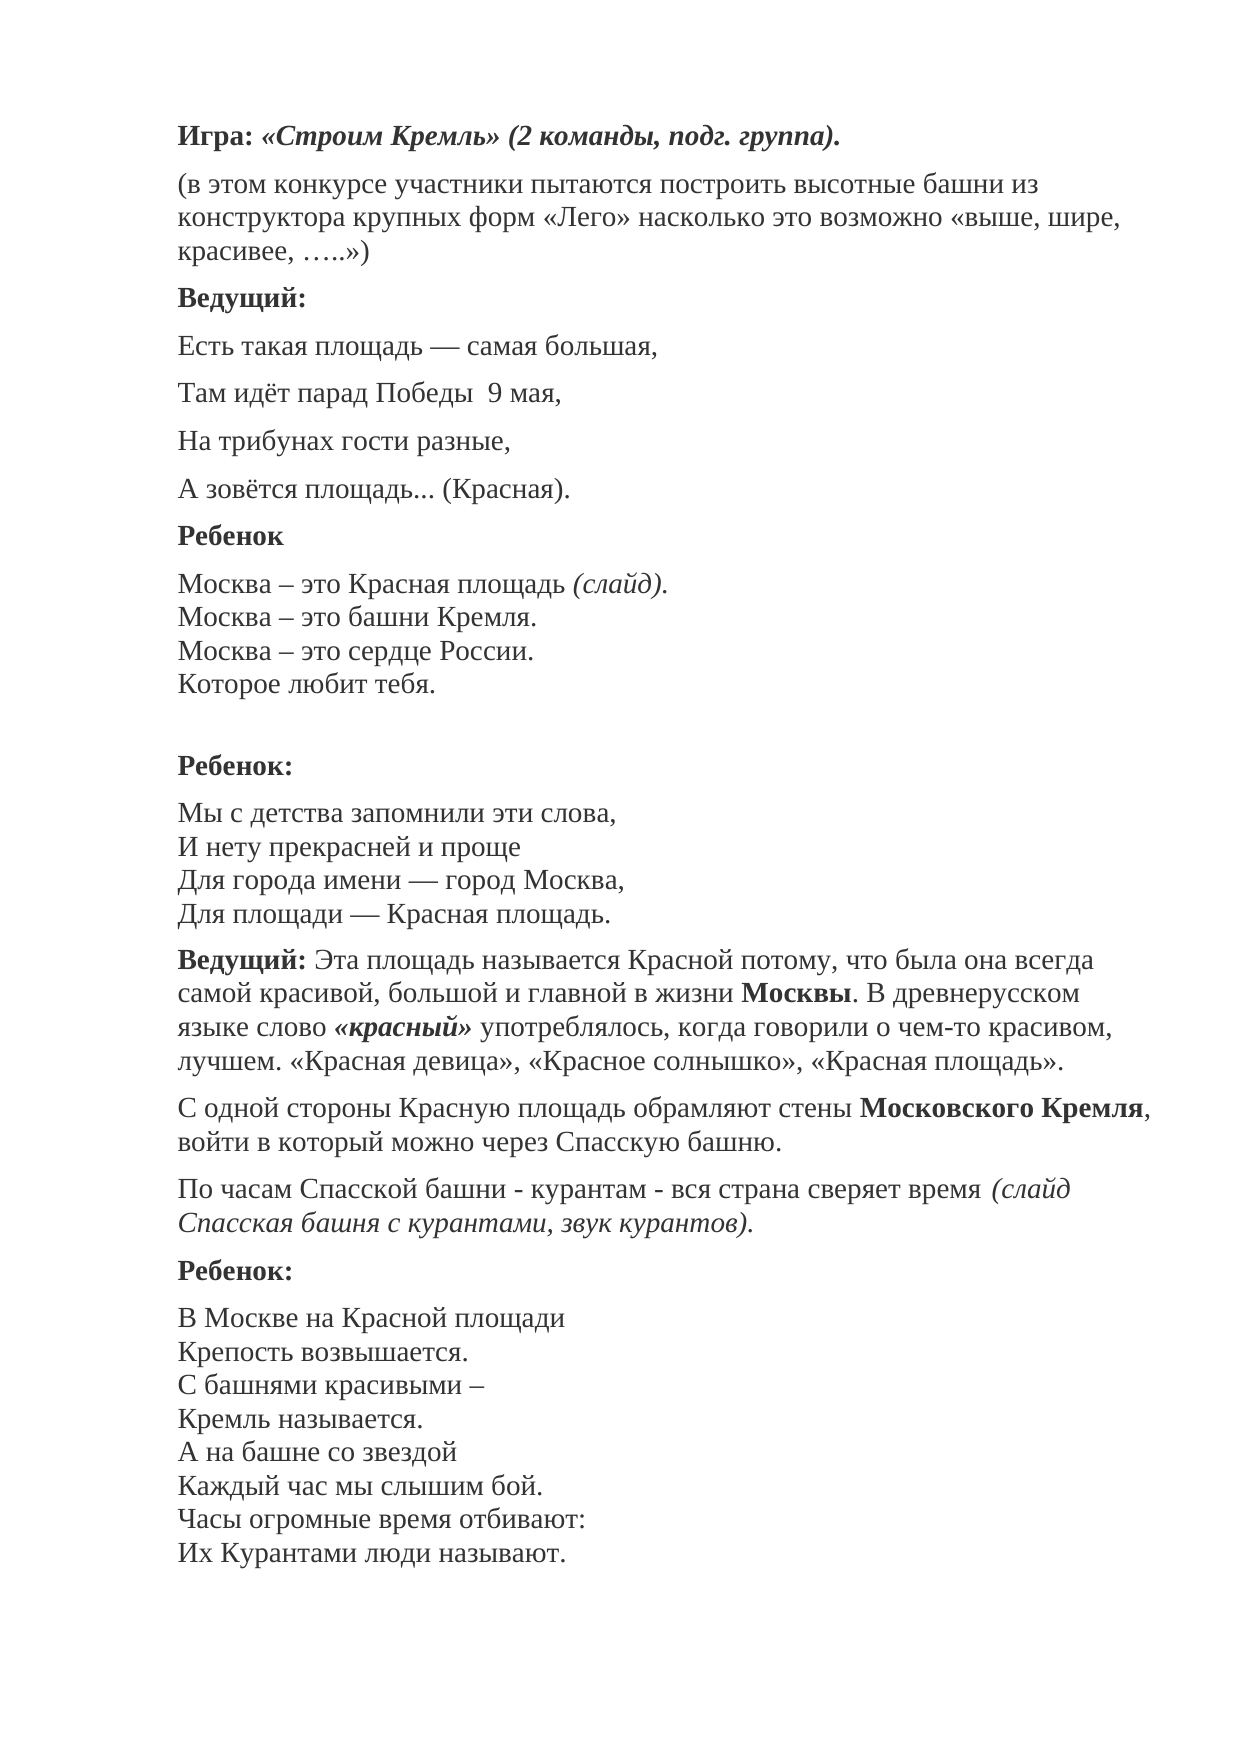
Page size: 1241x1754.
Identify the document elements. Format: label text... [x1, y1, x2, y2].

text А зовётся площадь... (Красная). [177, 471, 1152, 504]
text Москва – это Красная площадь (слайд). [177, 566, 1152, 599]
text Каждый час мы слышим бой. [177, 1468, 1152, 1501]
text На трибунах гости разные, [177, 423, 1152, 457]
text Часы огромные время отбивают: [177, 1501, 1152, 1535]
text С башнями красивыми – [177, 1367, 1152, 1401]
text Ребенок [177, 518, 1152, 552]
text Ведущий: Эта площадь называется Красной потому, что была она всегда самой красивой, большой и главной в жизни Москвы. В древнерусском языке слово «красный» употреблялось, когда говорили о чем-то красивом, лучшем. «Красная девица», «Красное солнышко», «Красная площадь». [177, 942, 1152, 1076]
text Есть такая площадь — самая большая, [177, 328, 1152, 362]
text Их Курантами люди называют. [177, 1535, 1152, 1568]
text Ведущий: [177, 280, 1152, 314]
text По часам Спасской башни - курантам - вся страна сверяет время (слайд Спасская башня с курантами, звук курантов). [177, 1171, 1152, 1238]
text С одной стороны Красную площадь обрамляют стены Московского Кремля, войти в который можно через Спасскую башню. [177, 1090, 1152, 1157]
text Игра: «Строим Кремль» (2 команды, подг. группа). [177, 118, 1152, 152]
text Кремль называется. [177, 1401, 1152, 1434]
text Ребенок: [177, 748, 1152, 781]
text Ребенок: [177, 1253, 1152, 1286]
text В Москве на Красной площади [177, 1300, 1152, 1334]
text Которое любит тебя. [177, 667, 1152, 700]
text Москва – это сердце России. [177, 633, 1152, 667]
text А на башне со звездой [177, 1434, 1152, 1468]
text Крепость возвышается. [177, 1334, 1152, 1367]
text Москва – это башни Кремля. [177, 599, 1152, 633]
text (в этом конкурсе участники пытаются построить высотные башни из конструктора крупных форм «Лего» насколько это возможно «выше, шире, красивее, …..») [177, 166, 1152, 266]
text Там идёт парад Победы 9 мая, [177, 376, 1152, 409]
text Мы с детства запомнили эти слова, И нету прекрасней и проще Для города имени — город Москва, Для площади — Красная площадь. [177, 795, 1152, 929]
